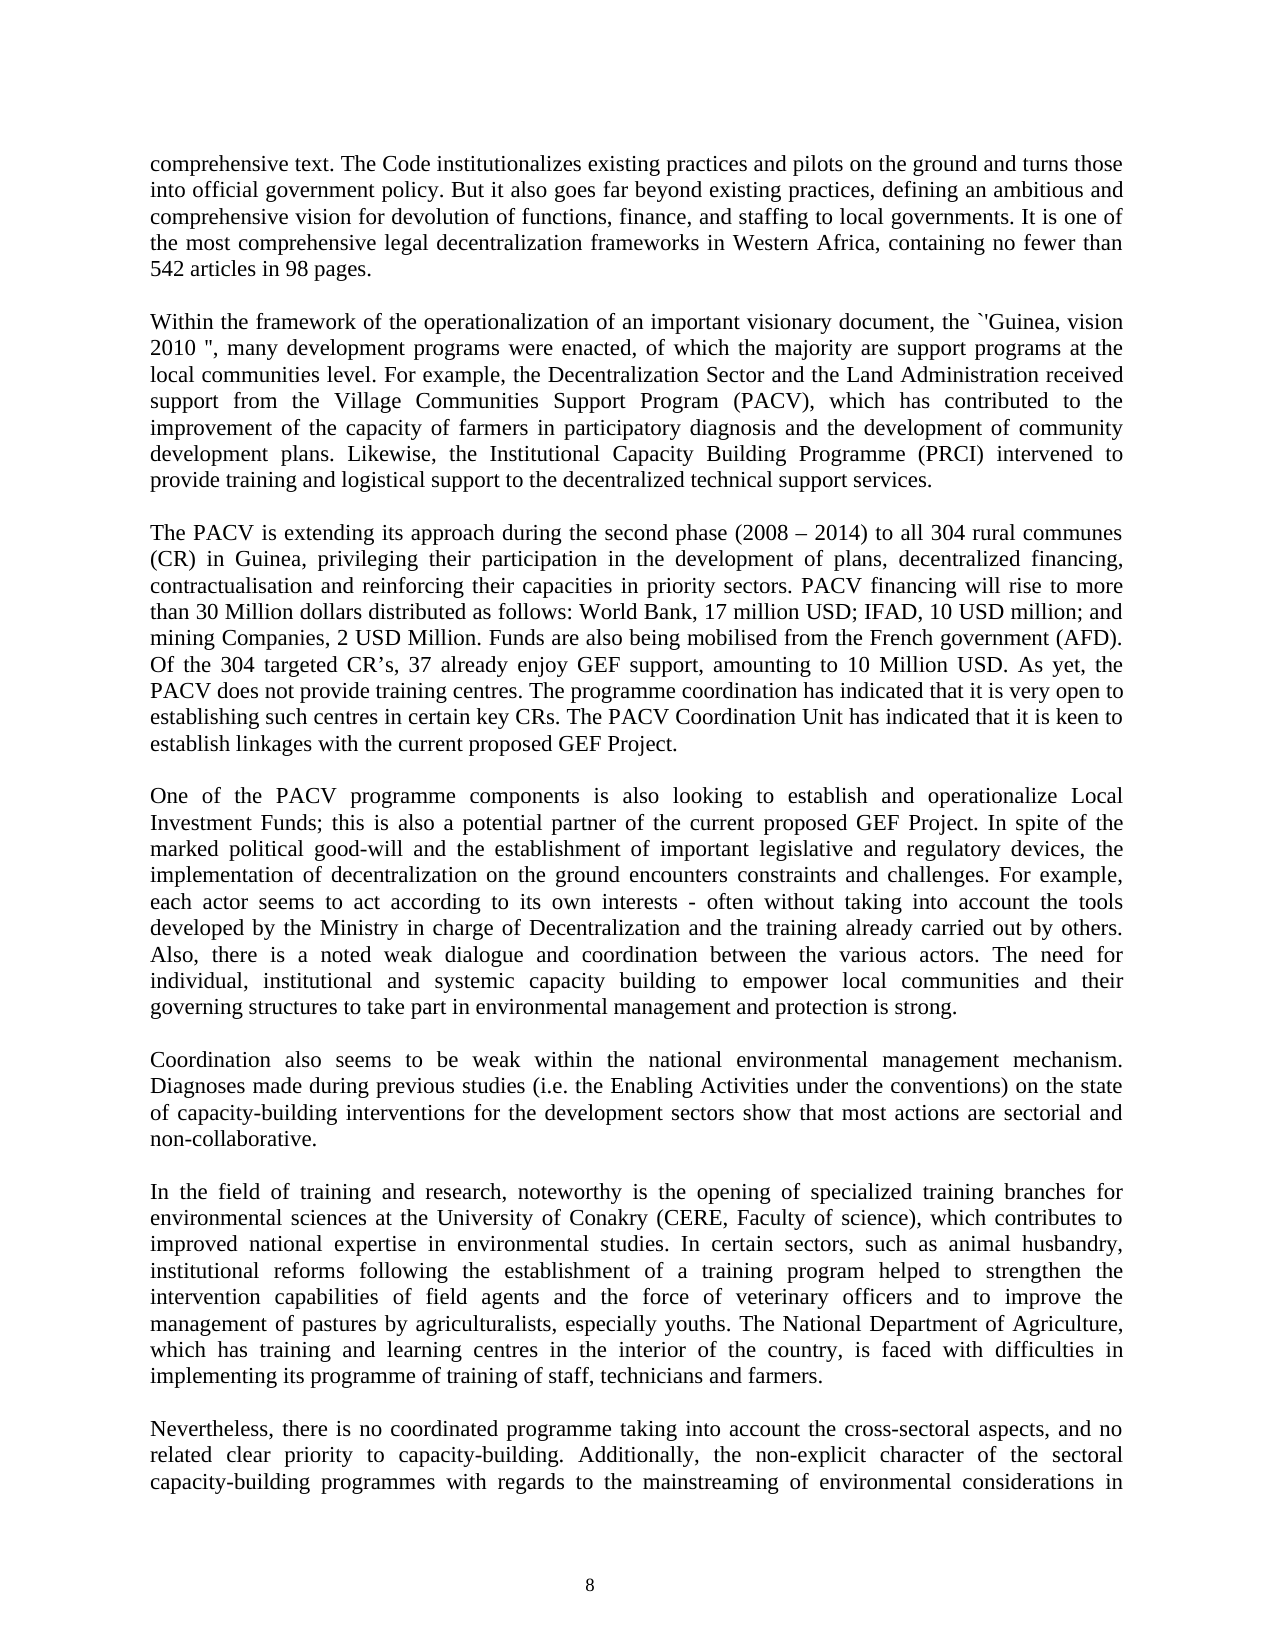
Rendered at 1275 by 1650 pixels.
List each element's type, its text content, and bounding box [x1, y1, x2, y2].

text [150, 1415, 1125, 1494]
text In the field of training and research, noteworthy is the opening of specialized training branches for environmental sciences at the University of Conakry (CERE, Faculty of science), which contributes to improved national expertise in environmental studies. In certain sectors, such as animal husbandry, institutional reforms following the establishment of a training program helped to strengthen the intervention capabilities of field agents and the force of veterinary officers and to improve the management of pastures by agriculturalists, especially youths. The National Department of Agriculture, which has training and learning centres in the interior of the country, is faced with difficulties in implementing its programme of training of staff, technicians and farmers. [150, 1178, 1125, 1389]
text Within the framework of the operationalization of an important visionary document, the `'Guinea, vision 2010 '', many development programs were enacted, of which the majority are support programs at the local communities level. For example, the Decentralization Sector and the Land Administration received support from the Village Communities Support Program (PACV), which has contributed to the improvement of the capacity of farmers in participatory diagnosis and the development of community development plans. Likewise, the Institutional Capacity Building Programme (PRCI) intervened to provide training and logistical support to the decentralized technical support services. [150, 308, 1125, 493]
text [150, 150, 1125, 282]
text The PACV is extending its approach during the second phase (2008 – 2014) to all 304 rural communes (CR) in Guinea, privileging their participation in the development of plans, decentralized financing, contractualisation and reinforcing their capacities in priority sectors. PACV financing will rise to more than 30 Million dollars distributed as follows: World Bank, 17 million USD; IFAD, 10 USD million; and mining Companies, 2 USD Million. Funds are also being mobilised from the French government (AFD). Of the 304 targeted CR’s, 37 already enjoy GEF support, amounting to 10 Million USD. As yet, the PACV does not provide training centres. The programme coordination has indicated that it is very open to establishing such centres in certain key CRs. The PACV Coordination Unit has indicated that it is keen to establish linkages with the current proposed GEF Project. [150, 519, 1125, 756]
text One of the PACV programme components is also looking to establish and operationalize Local Investment Funds; this is also a potential partner of the current proposed GEF Project. In spite of the marked political good-will and the establishment of important legislative and regulatory devices, the implementation of decentralization on the ground encounters constraints and challenges. For example, each actor seems to act according to its own interests - often without taking into account the tools developed by the Ministry in charge of Decentralization and the training already carried out by others. Also, there is a noted weak dialogue and coordination between the various actors. The need for individual, institutional and systemic capacity building to empower local communities and their governing structures to take part in environmental management and protection is strong. [150, 782, 1125, 1020]
text Coordination also seems to be weak within the national environmental management mechanism. Diagnoses made during previous studies (i.e. the Enabling Activities under the conventions) on the state of capacity-building interventions for the development sectors show that most actions are sectorial and non-collaborative. [150, 1046, 1125, 1151]
